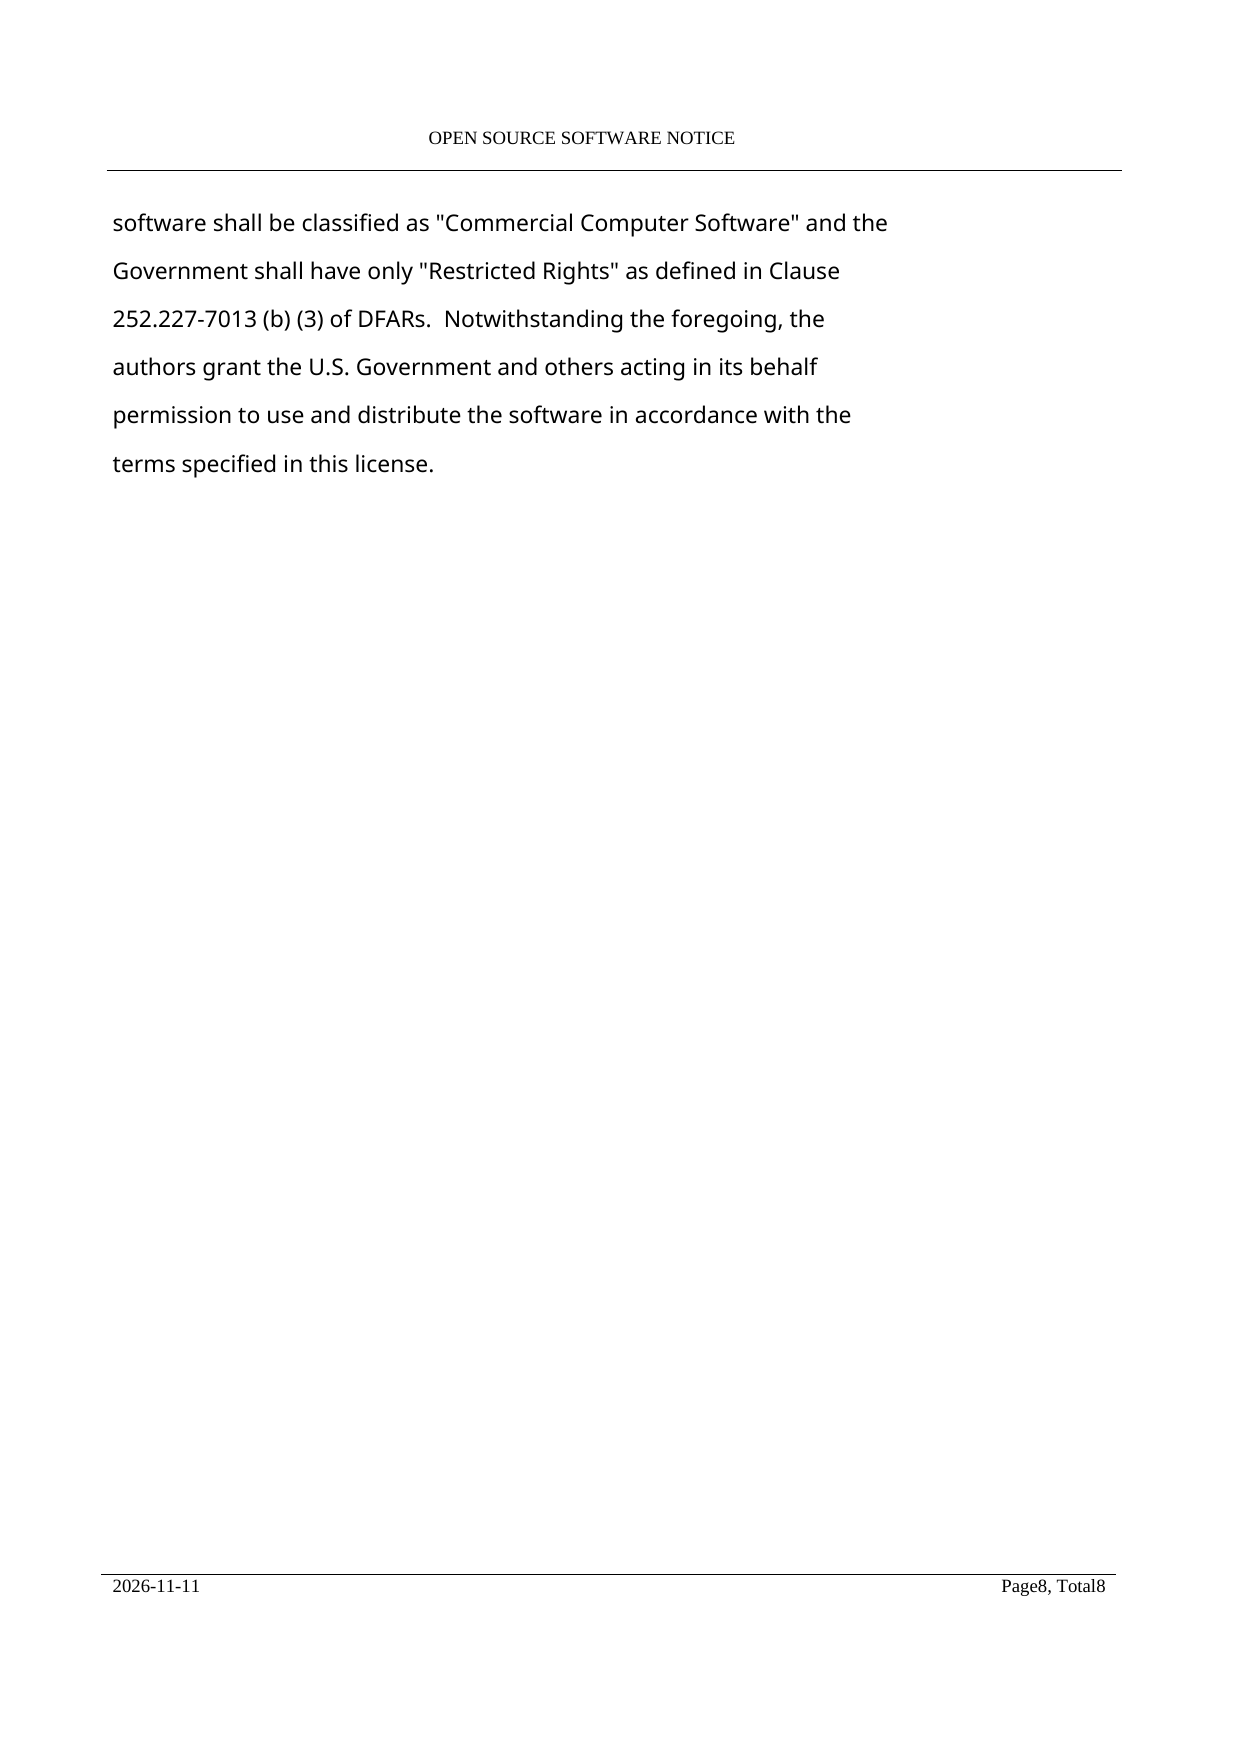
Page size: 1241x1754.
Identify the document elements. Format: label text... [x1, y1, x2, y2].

text permission to use and distribute the software in accordance with the [112, 399, 1128, 431]
text 252.227-7013 (b) (3) of DFARs. Notwithstanding the foregoing, the [112, 303, 1128, 335]
text authors grant the U.S. Government and others acting in its behalf [112, 351, 1128, 383]
text software shall be classified as "Commercial Computer Software" and the [112, 206, 1128, 239]
text Government shall have only "Restricted Rights" as defined in Clause [112, 254, 1128, 287]
text terms specified in this license. [112, 447, 1128, 479]
